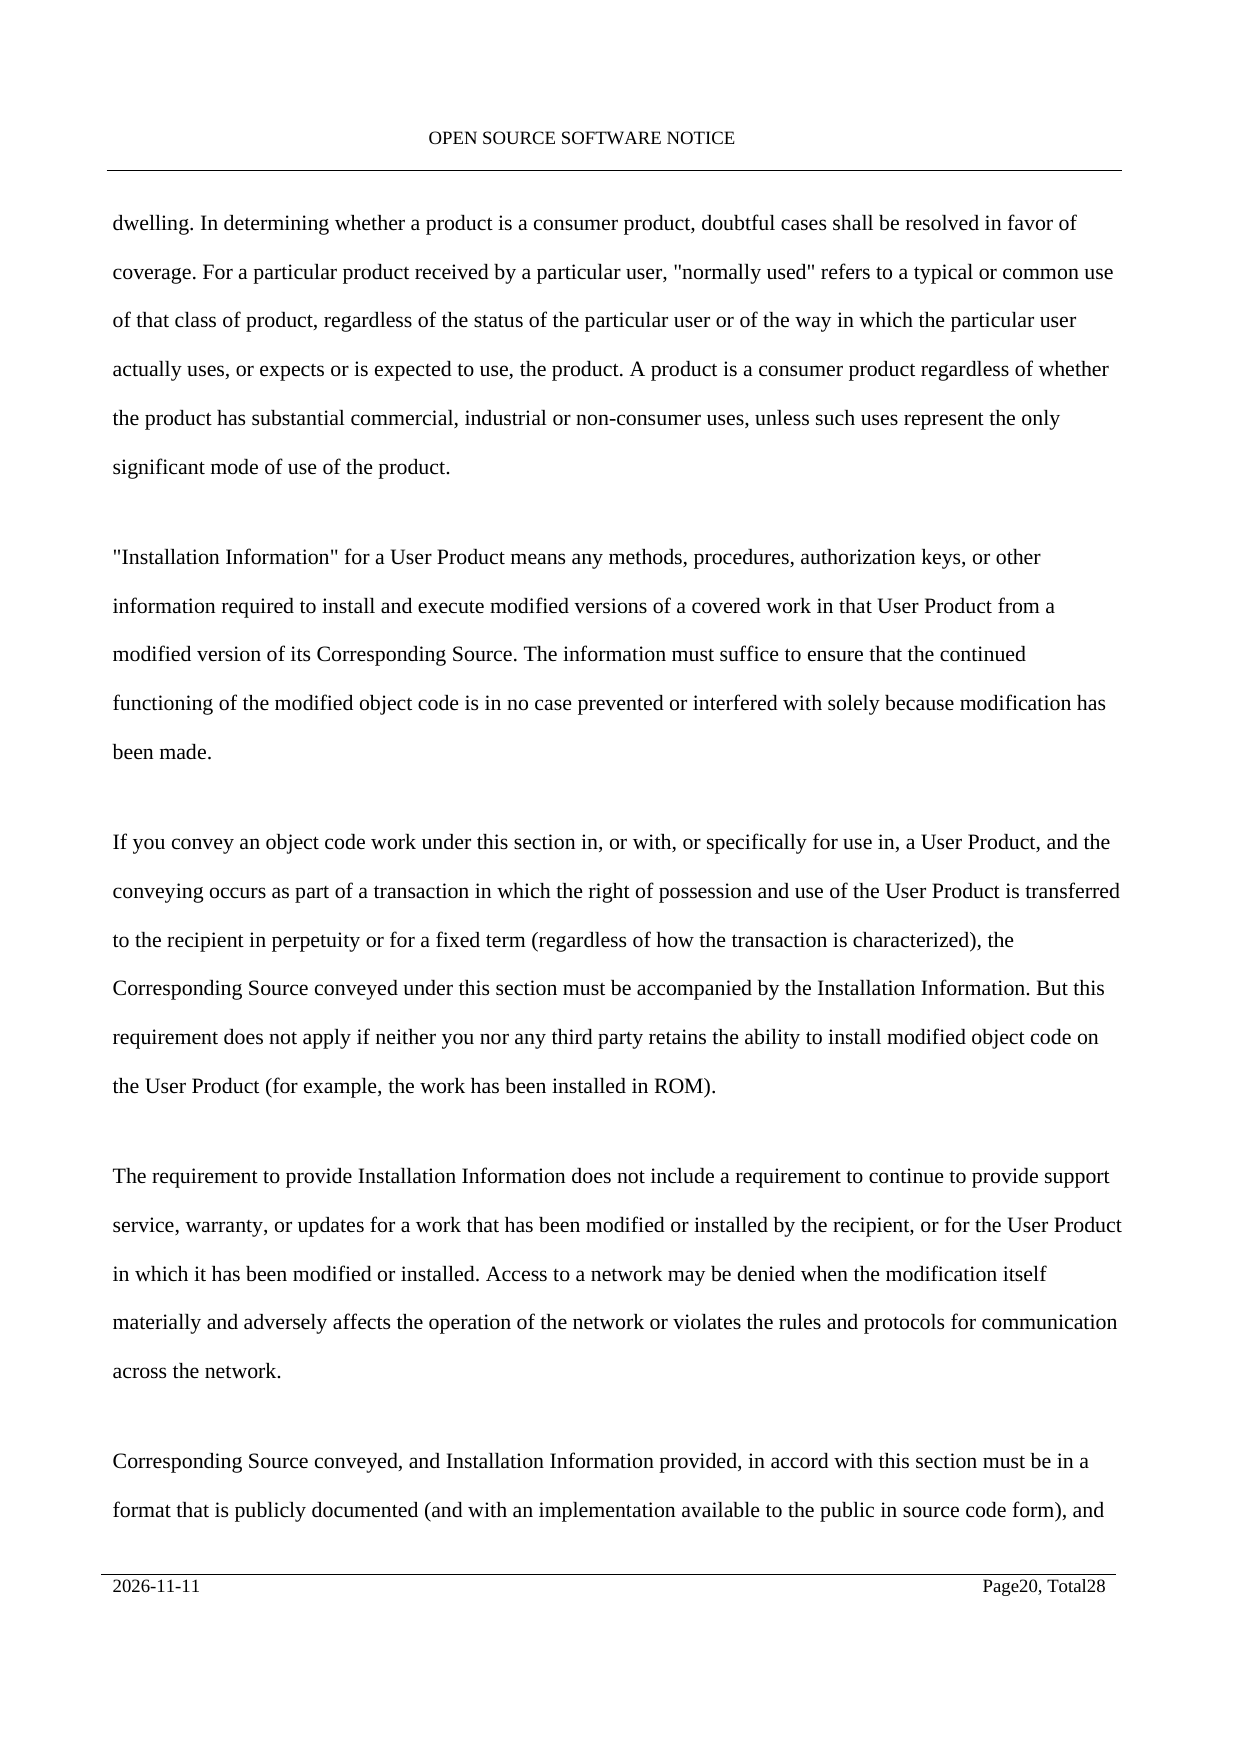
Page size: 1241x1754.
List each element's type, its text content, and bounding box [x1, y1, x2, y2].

text The requirement to provide Installation Information does not include a requirement to continue to provide support service, warranty, or updates for a work that has been modified or installed by the recipient, or for the User Product in which it has been modified or installed. Access to a network may be denied when the modification itself materially and adversely affects the operation of the network or violates the rules and protocols for communication across the network. [112, 1159, 1128, 1387]
text "Installation Information" for a User Product means any methods, procedures, authorization keys, or other information required to install and execute modified versions of a covered work in that User Product from a modified version of its Corresponding Source. The information must suffice to ensure that the continued functioning of the modified object code is in no case prevented or interfered with solely because modification has been made. [112, 540, 1128, 768]
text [112, 1445, 1128, 1526]
text If you convey an object code work under this section in, or with, or specifically for use in, a User Product, and the conveying occurs as part of a transaction in which the right of possession and use of the User Product is transferred to the recipient in perpetuity or for a fixed term (regardless of how the transaction is characterized), the Corresponding Source conveyed under this section must be accompanied by the Installation Information. But this requirement does not apply if neither you nor any third party retains the ability to install modified object code on the User Product (for example, the work has been installed in ROM). [112, 826, 1128, 1102]
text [112, 206, 1128, 483]
